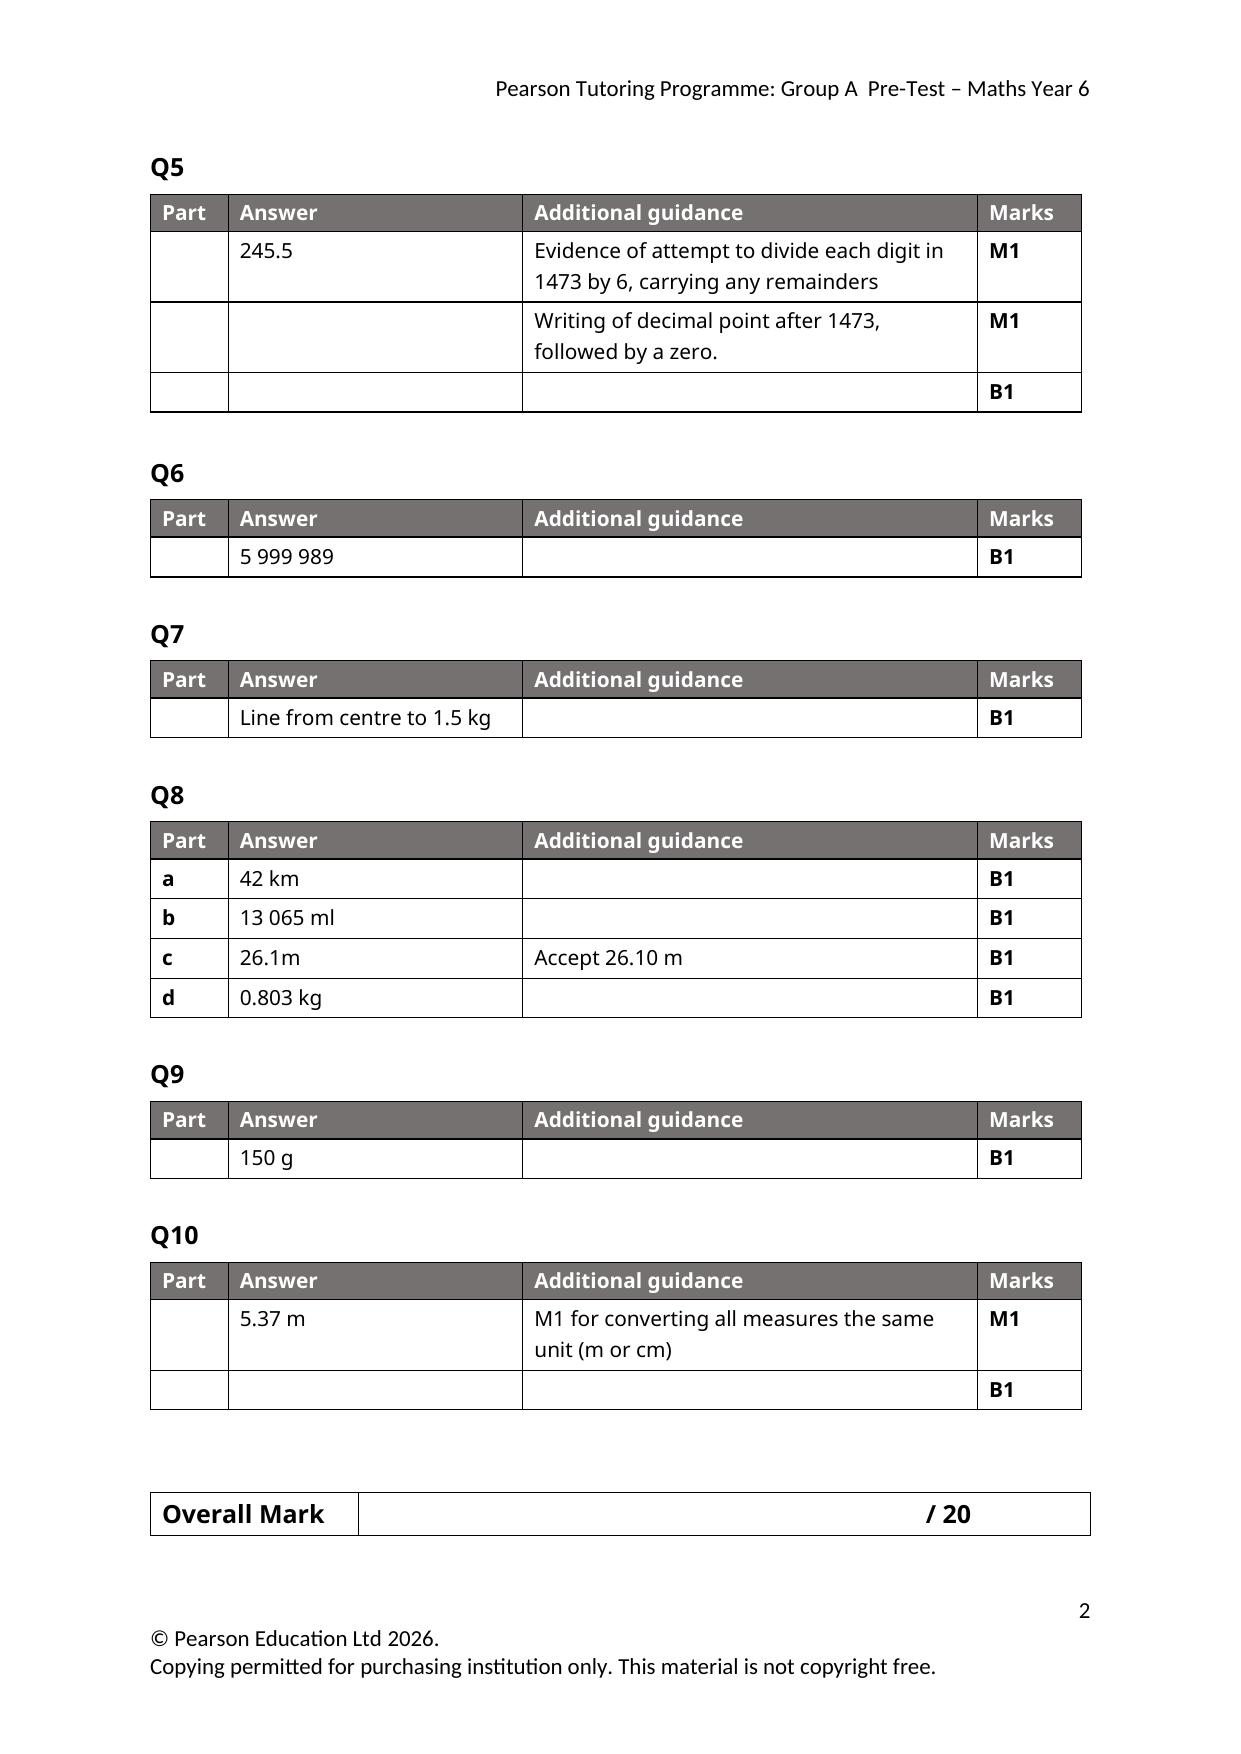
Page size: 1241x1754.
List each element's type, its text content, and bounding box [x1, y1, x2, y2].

table_header Additional guidance [523, 822, 977, 858]
table_cell Evidence of attempt to divide each digit in 1473 by 6, carrying any remainders [523, 232, 977, 301]
table_cell B1 [978, 899, 1081, 938]
table_cell [151, 1140, 228, 1178]
table_header / 20 [359, 1493, 1090, 1535]
table_cell B1 [978, 538, 1081, 576]
table_cell 245.5 [229, 232, 522, 301]
table_cell B1 [978, 699, 1081, 737]
table_cell 26.1m [229, 939, 522, 977]
text Q7 [150, 616, 1090, 651]
table_cell M1 [978, 232, 1081, 301]
table_cell 150 g [229, 1140, 522, 1178]
table_cell [151, 232, 228, 301]
table_header Part [151, 822, 228, 858]
table_cell [523, 860, 977, 898]
table_cell [523, 1140, 977, 1178]
table_header Additional guidance [523, 500, 977, 536]
table_cell M1 for converting all measures the same unit (m or cm) [523, 1300, 977, 1369]
table_cell B1 [978, 1140, 1081, 1178]
table_cell Line from centre to 1.5 kg [229, 699, 522, 737]
text Q6 [150, 456, 1090, 490]
table_header Overall Mark [151, 1493, 358, 1535]
table_cell c [151, 939, 228, 977]
table_header Additional guidance [523, 1102, 977, 1138]
table_cell [523, 1371, 977, 1409]
table_header Additional guidance [523, 661, 977, 697]
text Q5 [150, 150, 1090, 184]
table_cell 13 065 ml [229, 899, 522, 938]
table_cell 0.803 kg [229, 979, 522, 1017]
table_cell [151, 1300, 228, 1369]
table_cell Writing of decimal point after 1473, followed by a zero. [523, 303, 977, 372]
table_header Answer [229, 1102, 522, 1138]
table_cell [151, 699, 228, 737]
table_cell B1 [978, 979, 1081, 1017]
table_header Answer [229, 822, 522, 858]
table_cell [523, 899, 977, 938]
table_cell 5 999 989 [229, 538, 522, 576]
table_cell a [151, 860, 228, 898]
table_cell [523, 699, 977, 737]
table_header Marks [978, 822, 1081, 858]
table_cell [229, 373, 522, 411]
table_cell [151, 303, 228, 372]
table_header Answer [229, 195, 522, 231]
table_cell [151, 1371, 228, 1409]
table_cell 5.37 m [229, 1300, 522, 1369]
table_cell B1 [978, 1371, 1081, 1409]
table_cell [229, 303, 522, 372]
table_cell B1 [978, 939, 1081, 977]
table_header Additional guidance [523, 195, 977, 231]
table_header Answer [229, 661, 522, 697]
table_cell [151, 538, 228, 576]
table_header Part [151, 1263, 228, 1299]
table_cell [523, 538, 977, 576]
table_header Additional guidance [523, 1263, 977, 1299]
table_header Marks [978, 500, 1081, 536]
table_header Part [151, 1102, 228, 1138]
table_header Marks [978, 195, 1081, 231]
table_header Marks [978, 1263, 1081, 1299]
table_cell M1 [978, 1300, 1081, 1369]
text Q10 [150, 1218, 1090, 1252]
table_cell d [151, 979, 228, 1017]
table_header Marks [978, 1102, 1081, 1138]
table_cell b [151, 899, 228, 938]
table_cell M1 [978, 303, 1081, 372]
text Q8 [150, 777, 1090, 811]
table_cell [523, 373, 977, 411]
table_header Part [151, 195, 228, 231]
table_cell [523, 979, 977, 1017]
table_cell Accept 26.10 m [523, 939, 977, 977]
table_header Marks [978, 661, 1081, 697]
table_header Part [151, 500, 228, 536]
table_header Answer [229, 500, 522, 536]
table_cell [151, 373, 228, 411]
table_cell B1 [978, 373, 1081, 411]
text Q9 [150, 1057, 1090, 1091]
table_cell [229, 1371, 522, 1409]
table_cell 42 km [229, 860, 522, 898]
table_cell B1 [978, 860, 1081, 898]
table_header Answer [229, 1263, 522, 1299]
table_header Part [151, 661, 228, 697]
